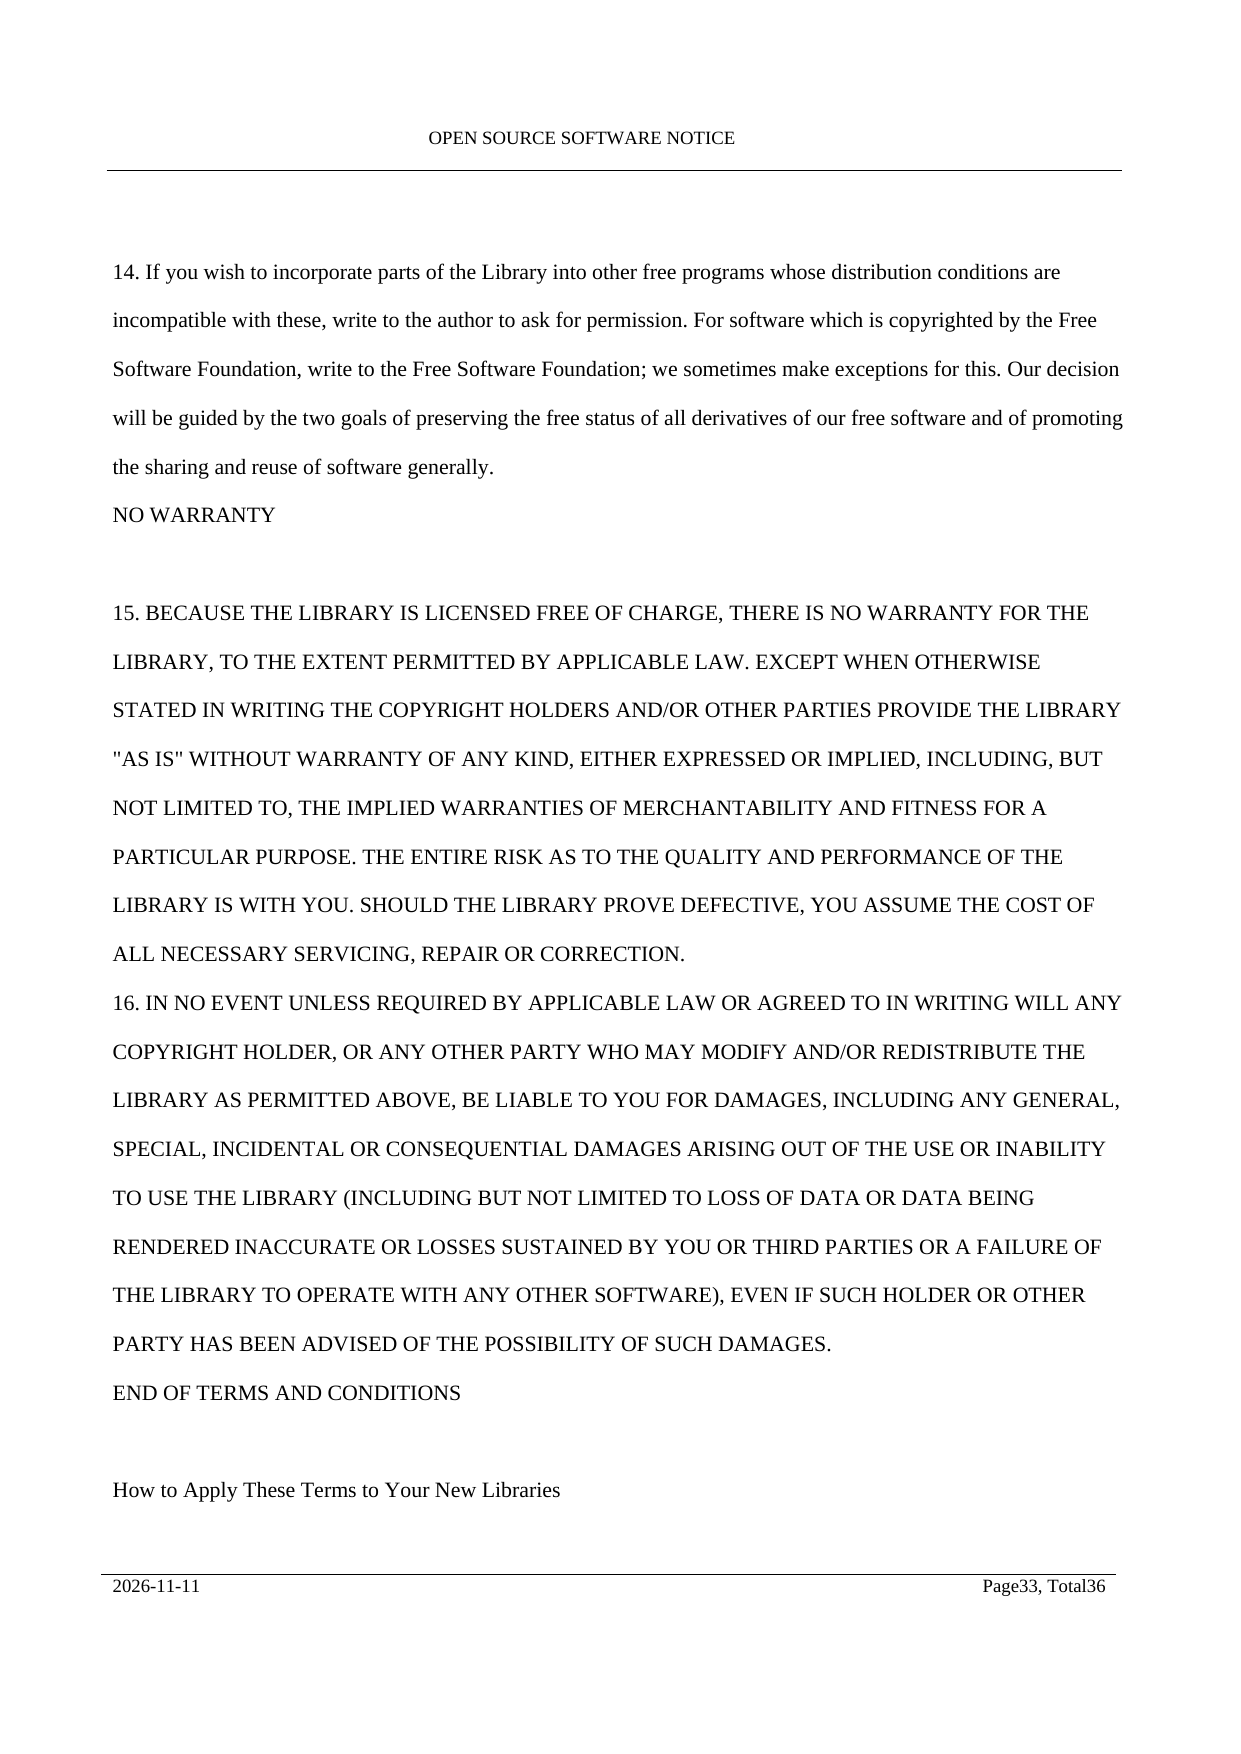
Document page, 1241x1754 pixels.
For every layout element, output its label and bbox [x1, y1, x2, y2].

text [112, 206, 1128, 1506]
